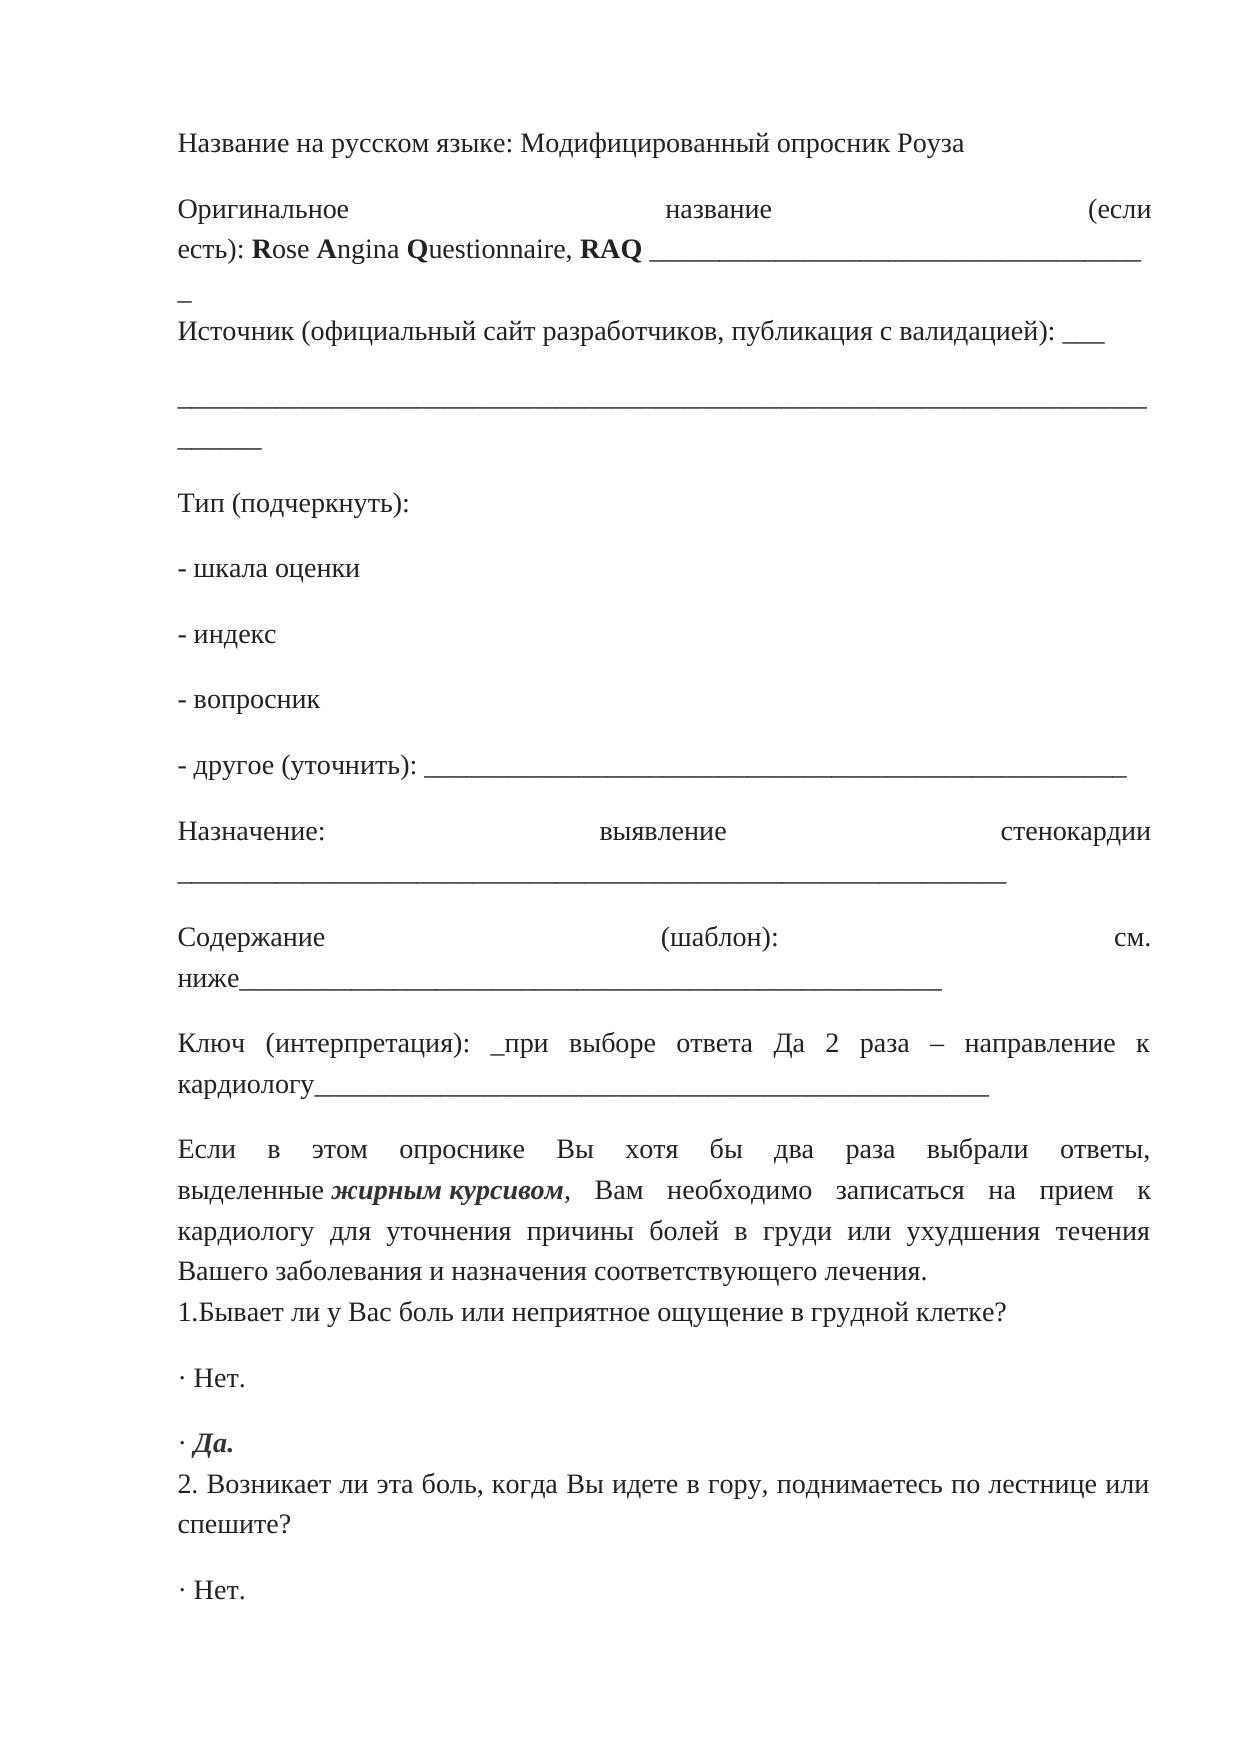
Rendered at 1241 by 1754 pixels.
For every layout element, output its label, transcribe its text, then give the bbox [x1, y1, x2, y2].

text Ключ (интерпретация): _при выборе ответа Да 2 раза – направление к кардиологу________________________________________________ [177, 1018, 1152, 1099]
text - шкала оценки [177, 543, 1152, 584]
text · Нет. [177, 1565, 1152, 1606]
text Тип (подчеркнуть): [177, 477, 1152, 518]
text · Да. [177, 1418, 1152, 1459]
text Оригинальное название (если есть): Rose Angina Questionnaire, RAQ ____________________________________ [177, 184, 1152, 306]
text - другое (уточнить): __________________________________________________ [177, 740, 1152, 781]
text Назначение: выявление стенокардии ___________________________________________________________ [177, 806, 1152, 887]
text Источник (официальный сайт разработчиков, публикация с валидацией): ___ [177, 306, 1152, 346]
text · Нет. [177, 1352, 1152, 1393]
text Название на русском языке: Модифицированный опросник Роуза [177, 118, 1152, 159]
text - вопросник [177, 674, 1152, 715]
text 2. Возникает ли эта боль, когда Вы идете в гору, поднимаетесь по лестнице или спешите? [177, 1459, 1152, 1540]
text ___________________________________________________________________________ [177, 371, 1152, 452]
text - индекс [177, 609, 1152, 649]
text 1.Бывает ли у Вас боль или неприятное ощущение в грудной клетке? [177, 1287, 1152, 1327]
text Если в этом опроснике Вы хотя бы два раза выбрали ответы, выделенные жирным курсивом, Вам необходимо записаться на прием к кардиологу для уточнения причины болей в груди или ухудшения течения Вашего заболевания и назначения соответствующего лечения. [177, 1124, 1152, 1287]
text Содержание (шаблон): см. ниже__________________________________________________ [177, 912, 1152, 993]
